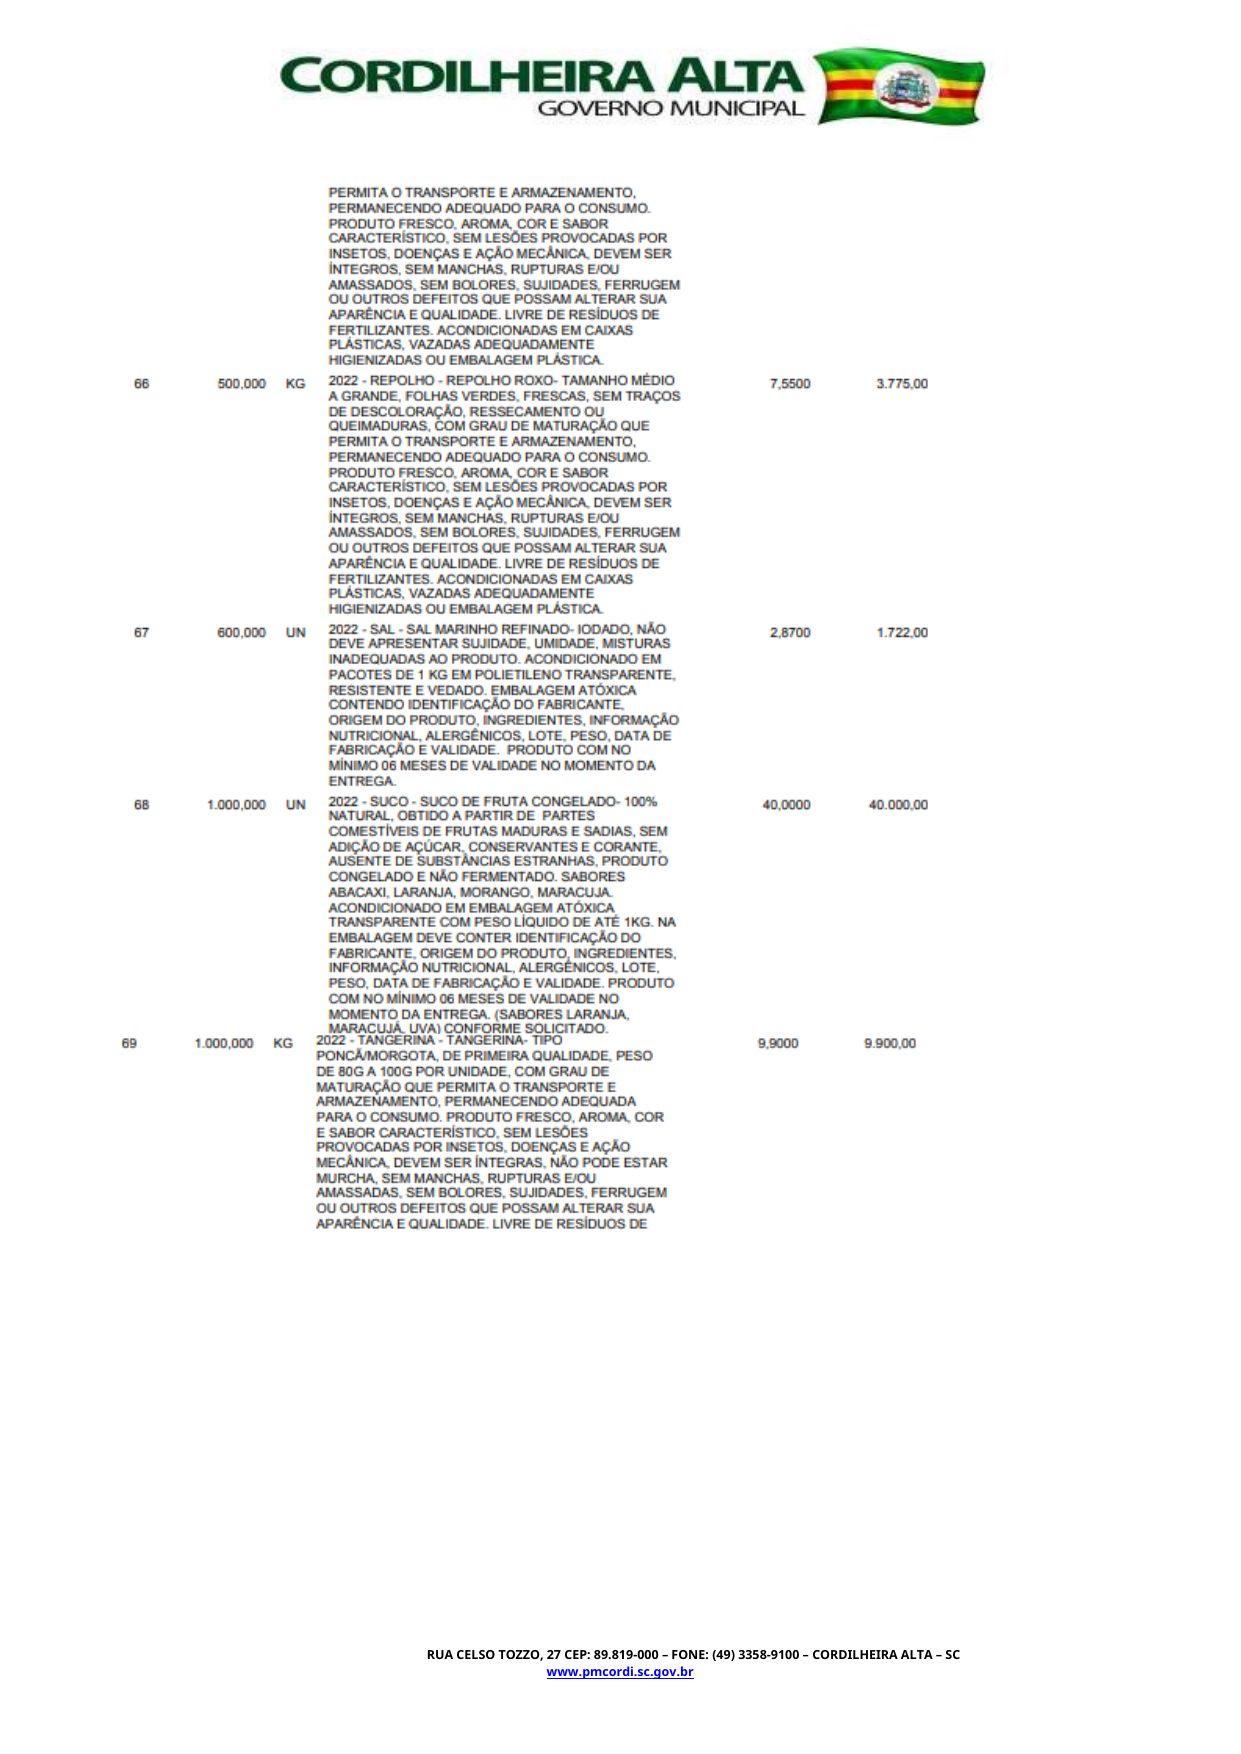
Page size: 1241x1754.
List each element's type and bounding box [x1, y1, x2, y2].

picture [257, 23, 1009, 151]
picture [118, 186, 942, 1243]
